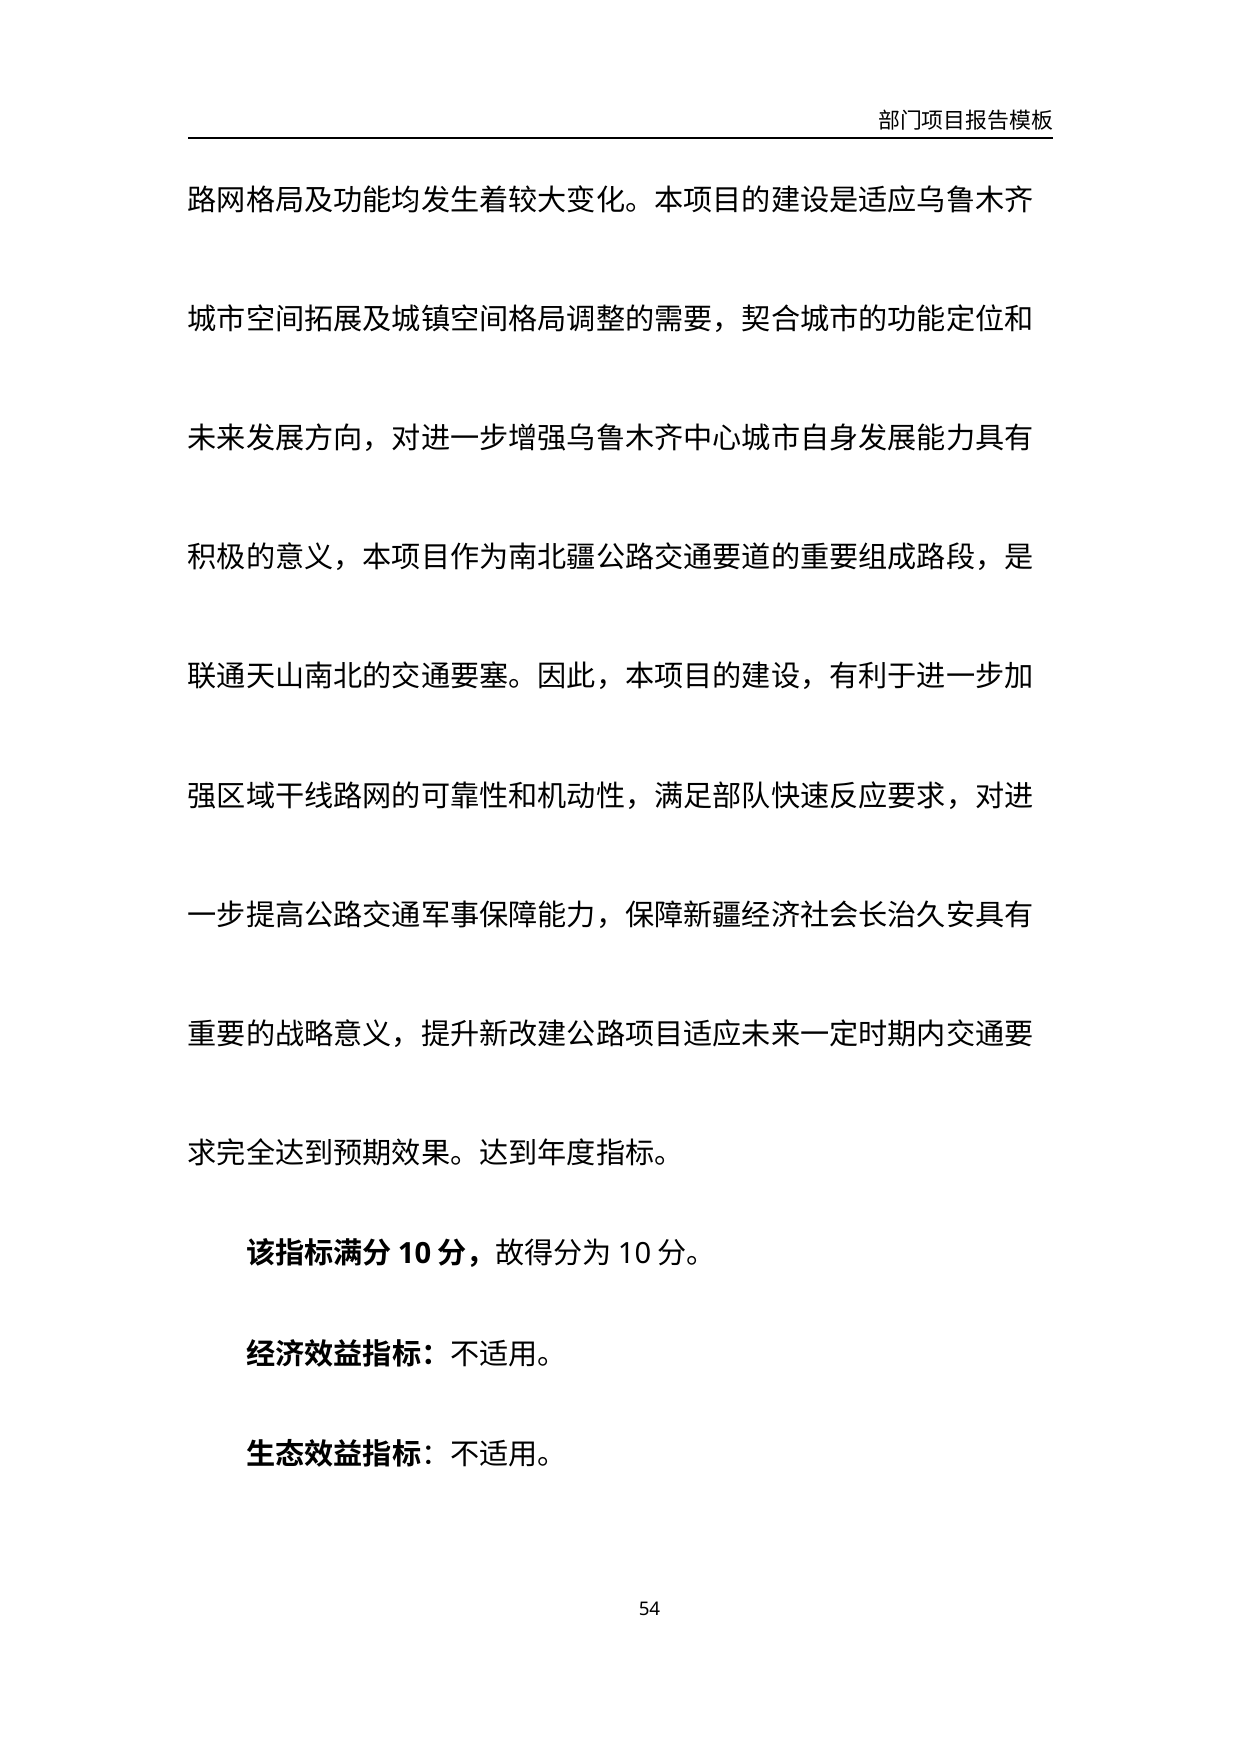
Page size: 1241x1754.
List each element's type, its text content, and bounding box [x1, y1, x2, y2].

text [187, 158, 1053, 1190]
text 生态效益指标：不适用。 [187, 1412, 1053, 1492]
text 该指标满分10分，故得分为10分。 [187, 1211, 1053, 1291]
text 经济效益指标：不适用。 [187, 1312, 1053, 1391]
